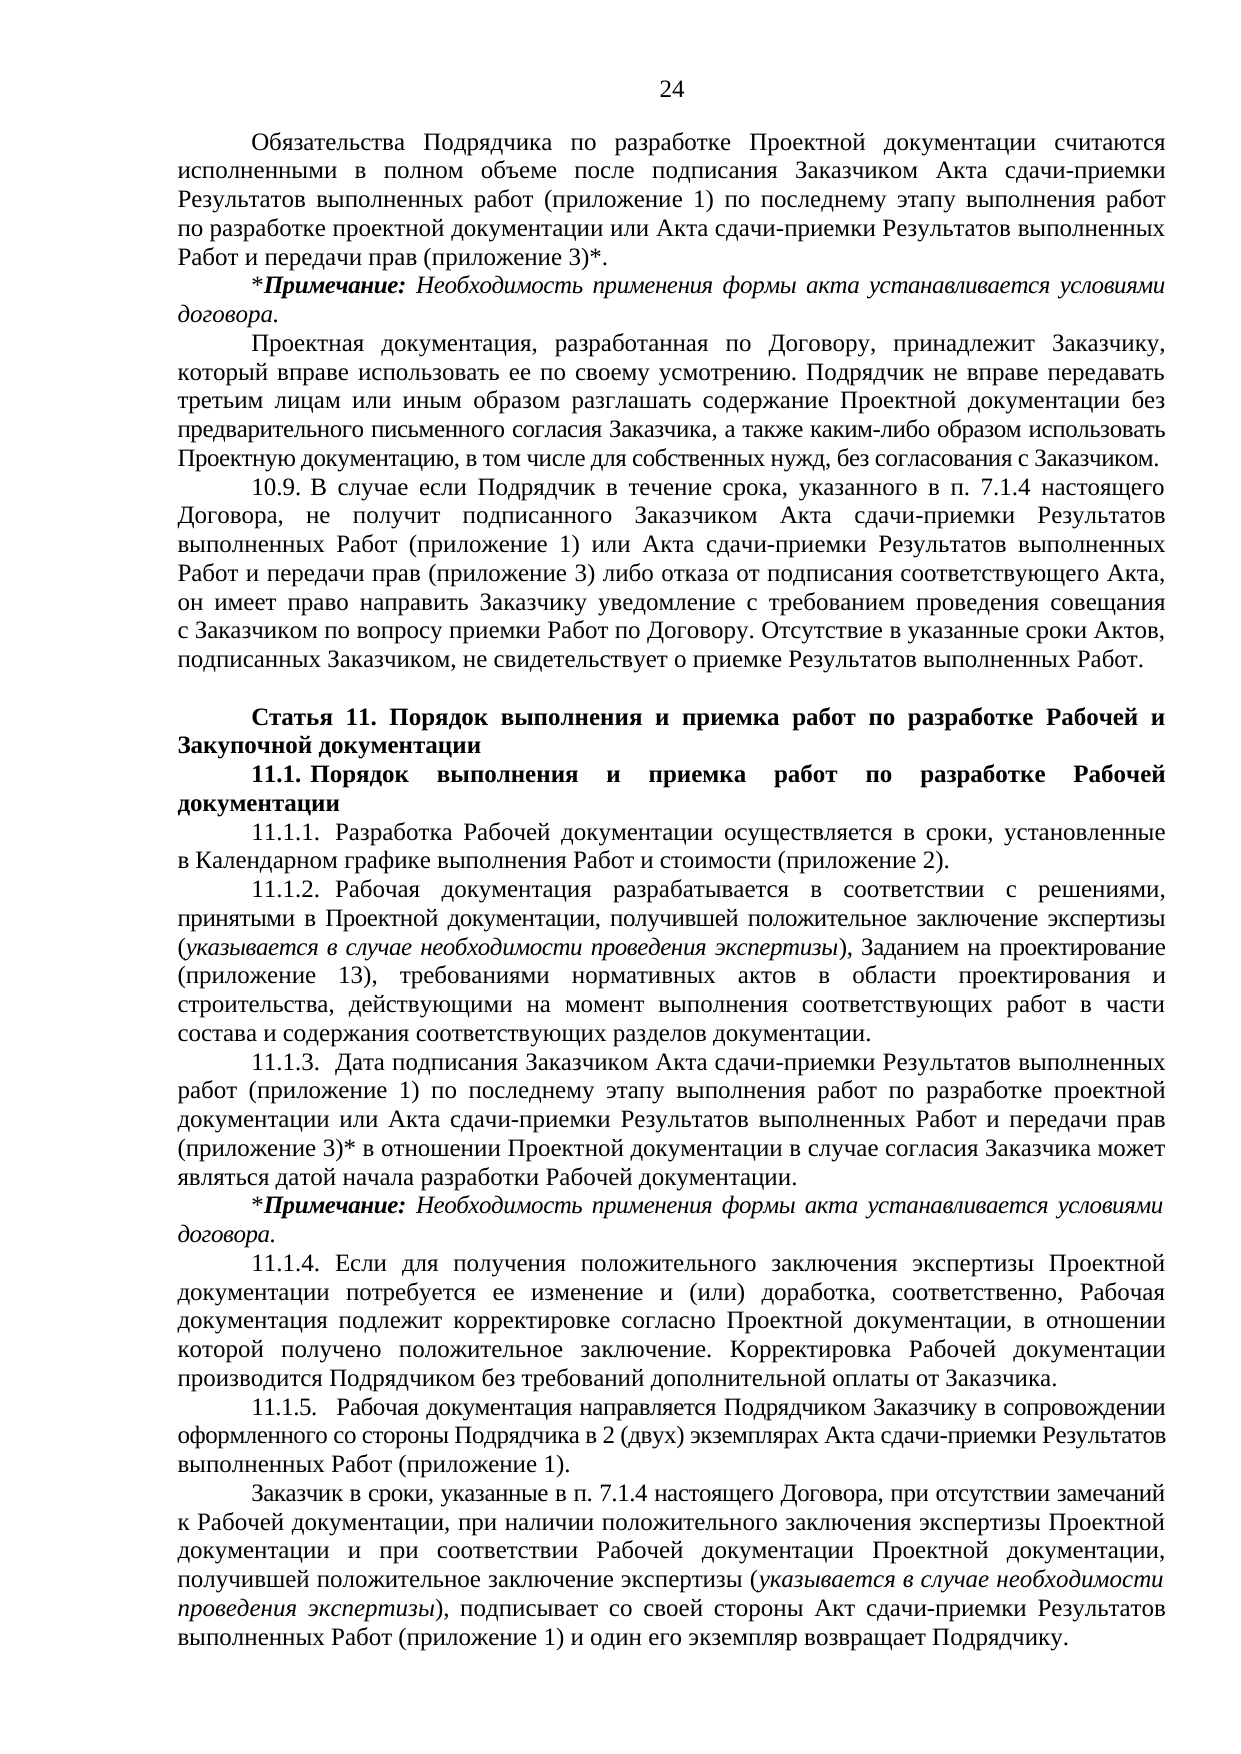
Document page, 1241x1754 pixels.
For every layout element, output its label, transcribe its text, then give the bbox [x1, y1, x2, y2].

text 11.1.1. Разработка Рабочей документации осуществляется в сроки, установленные в Календарном графике выполнения Работ и стоимости (приложение 2). [177, 817, 1166, 874]
text 11.1.2. Рабочая документация разрабатывается в соответствии с решениями, принятыми в Проектной документации, получившей положительное заключение экспертизы (указывается в случае необходимости проведения экспертизы), Заданием на проектирование (приложение 13), требованиями нормативных актов в области проектирования и строительства, действующими на момент выполнения соответствующих работ в части состава и содержания соответствующих разделов документации. [177, 874, 1166, 1047]
text Статья 11. Порядок выполнения и приемка работ по разработке Рабочей и Закупочной документации [177, 702, 1166, 759]
text Заказчик в сроки, указанные в п. 7.1.4 настоящего Договора, при отсутствии замечаний к Рабочей документации, при наличии положительного заключения экспертизы Проектной документации и при соответствии Рабочей документации Проектной документации, получившей положительное заключение экспертизы (указывается в случае необходимости проведения экспертизы), подписывает со своей стороны Акт сдачи-приемки Результатов выполненных Работ (приложение 1) и один его экземпляр возвращает Подрядчику. [177, 1478, 1166, 1650]
text 11.1.5. Рабочая документация направляется Подрядчиком Заказчику в сопровождении оформленного со стороны Подрядчика в 2 (двух) экземплярах Акта сдачи-приемки Результатов выполненных Работ (приложение 1). [177, 1392, 1166, 1478]
text 11.1.4. Если для получения положительного заключения экспертизы Проектной документации потребуется ее изменение и (или) доработка, соответственно, Рабочая документация подлежит корректировке согласно Проектной документации, в отношении которой получено положительное заключение. Корректировка Рабочей документации производится Подрядчиком без требований дополнительной оплаты от Заказчика. [177, 1248, 1166, 1392]
text *Примечание: Необходимость применения формы акта устанавливается условиями договора. [177, 270, 1166, 328]
text *Примечание: Необходимость применения формы акта устанавливается условиями договора. [177, 1190, 1166, 1248]
text Обязательства Подрядчика по разработке Проектной документации считаются исполненными в полном объеме после подписания Заказчиком Акта сдачи-приемки Результатов выполненных работ (приложение 1) по последнему этапу выполнения работ по разработке проектной документации или Акта сдачи-приемки Результатов выполненных Работ и передачи прав (приложение 3)*. [177, 127, 1166, 270]
text 10.9. В случае если Подрядчик в течение срока, указанного в п. 7.1.4 настоящего Договора, не получит подписанного Заказчиком Акта сдачи-приемки Результатов выполненных Работ (приложение 1) или Акта сдачи-приемки Результатов выполненных Работ и передачи прав (приложение 3) либо отказа от подписания соответствующего Акта, он имеет право направить Заказчику уведомление с требованием проведения совещания с Заказчиком по вопросу приемки Работ по Договору. Отсутствие в указанные сроки Актов, подписанных Заказчиком, не свидетельствует о приемке Результатов выполненных Работ. [177, 472, 1166, 673]
text Проектная документация, разработанная по Договору, принадлежит Заказчику, который вправе использовать ее по своему усмотрению. Подрядчик не вправе передавать третьим лицам или иным образом разглашать содержание Проектной документации без предварительного письменного согласия Заказчика, а также каким-либо образом использовать Проектную документацию, в том числе для собственных нужд, без согласования с Заказчиком. [177, 328, 1166, 472]
text 11.1.3. Дата подписания Заказчиком Акта сдачи-приемки Результатов выполненных работ (приложение 1) по последнему этапу выполнения работ по разработке проектной документации или Акта сдачи-приемки Результатов выполненных Работ и передачи прав (приложение 3)* в отношении Проектной документации в случае согласия Заказчика может являться датой начала разработки Рабочей документации. [177, 1047, 1166, 1190]
text 11.1. Порядок выполнения и приемка работ по разработке Рабочей документации [177, 759, 1166, 817]
